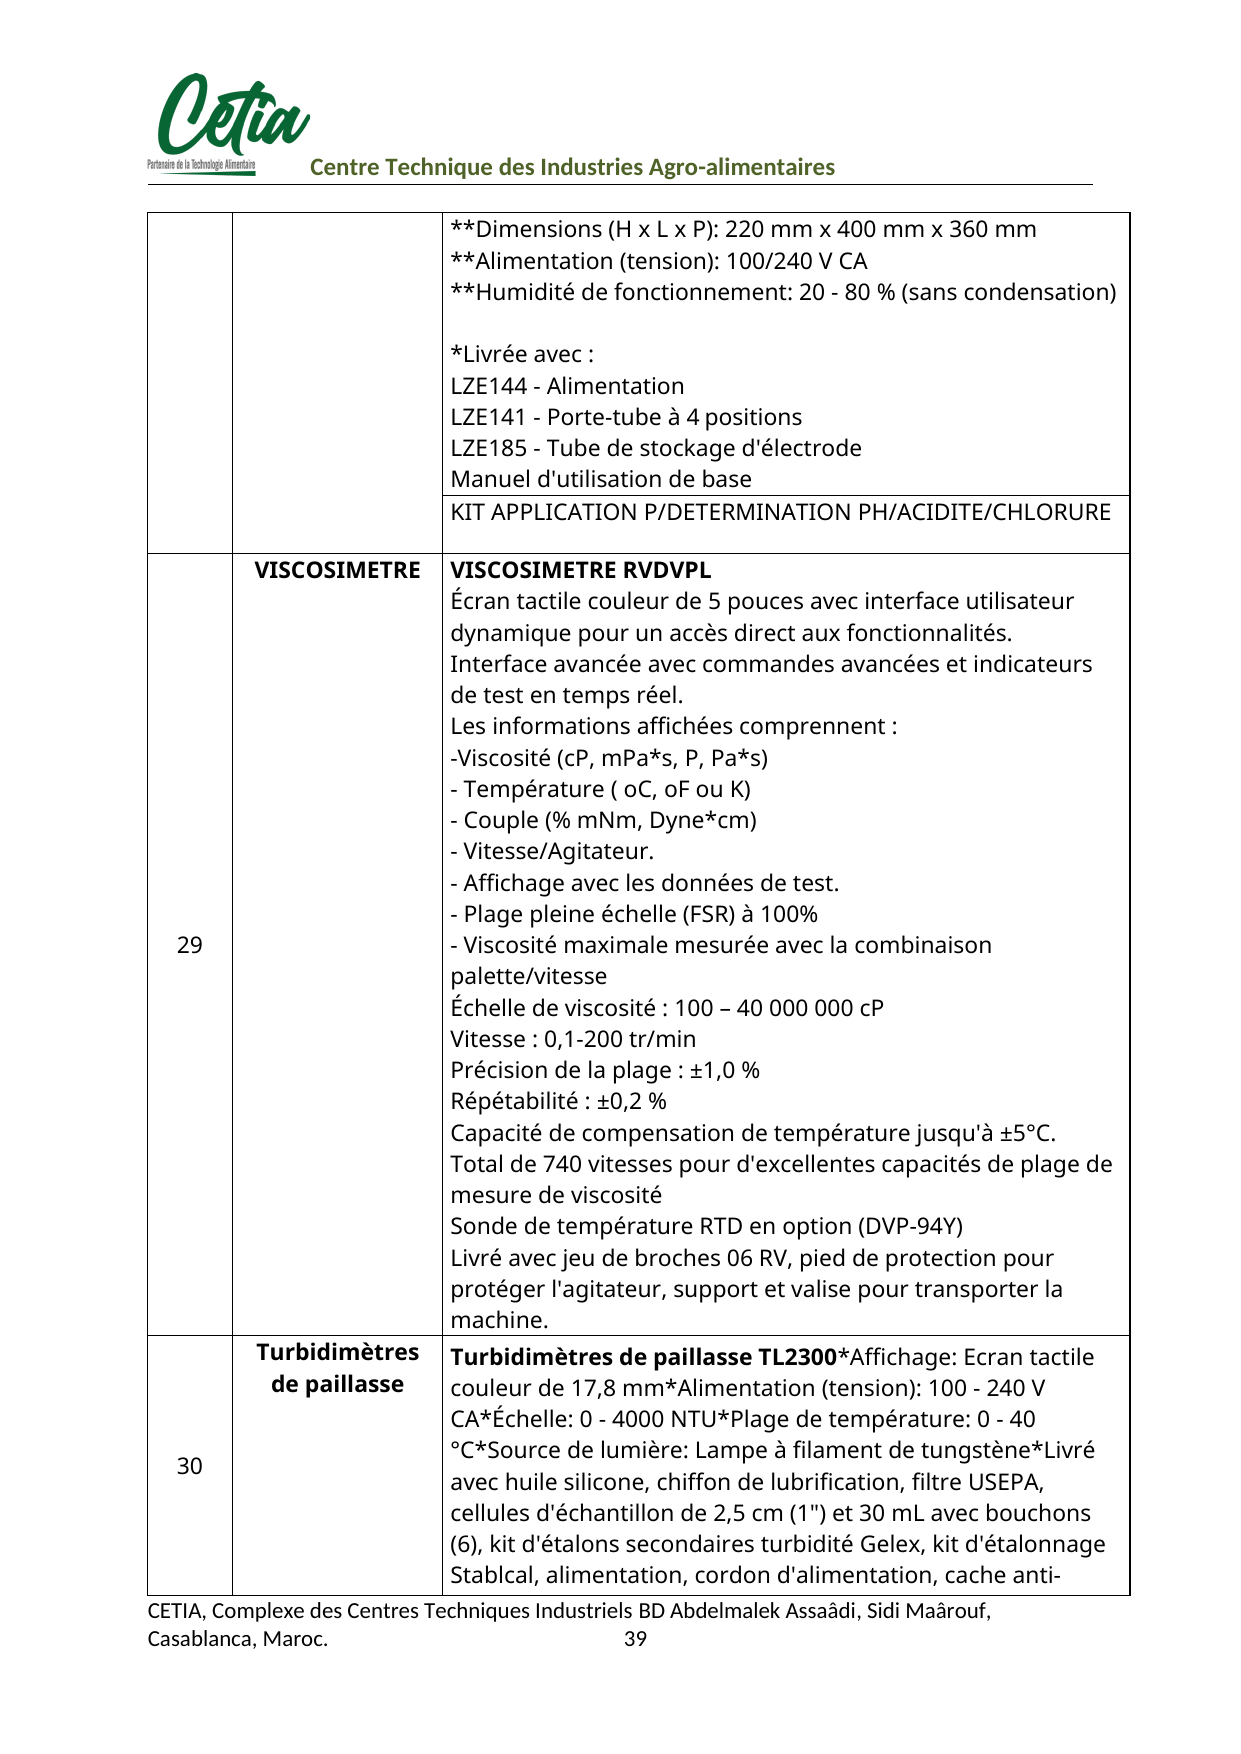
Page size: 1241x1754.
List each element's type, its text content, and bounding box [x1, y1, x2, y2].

table_cell KIT APPLICATION P/DETERMINATION PH/ACIDITE/CHLORURE [443, 496, 1129, 553]
table_cell 30 [148, 1336, 232, 1595]
table_cell VISCOSIMETRE [233, 554, 442, 1335]
table_cell Turbidimètres de paillasse [233, 1336, 442, 1595]
table_cell 29 [148, 554, 232, 1335]
picture [147, 73, 311, 176]
table_cell VISCOSIMETRE RVDVPL Écran tactile couleur de 5 pouces avec interface utilisateur dynamique pour un accès direct aux fonctionnalités. Interface avancée avec commandes avancées et indicateurs de test en temps réel. Les informations affichées comprennent : -Viscosité (cP, mPa*s, P, Pa*s) - Température ( oC, oF ou K) - Couple (% mNm, Dyne*cm) - Vitesse/Agitateur. - Affichage avec les données de test. - Plage pleine échelle (FSR) à 100% - Viscosité maximale mesurée avec la combinaison palette/vitesse Échelle de viscosité : 100 – 40 000 000 cP Vitesse : 0,1-200 tr/min Précision de la plage : ±1,0 % Répétabilité : ±0,2 % Capacité de compensation de température jusqu'à ±5°C. Total de 740 vitesses pour d'excellentes capacités de plage de mesure de viscosité Sonde de température RTD en option (DVP-94Y) Livré avec jeu de broches 06 RV, pied de protection pour protéger l'agitateur, support et valise pour transporter la machine. [443, 554, 1129, 1335]
